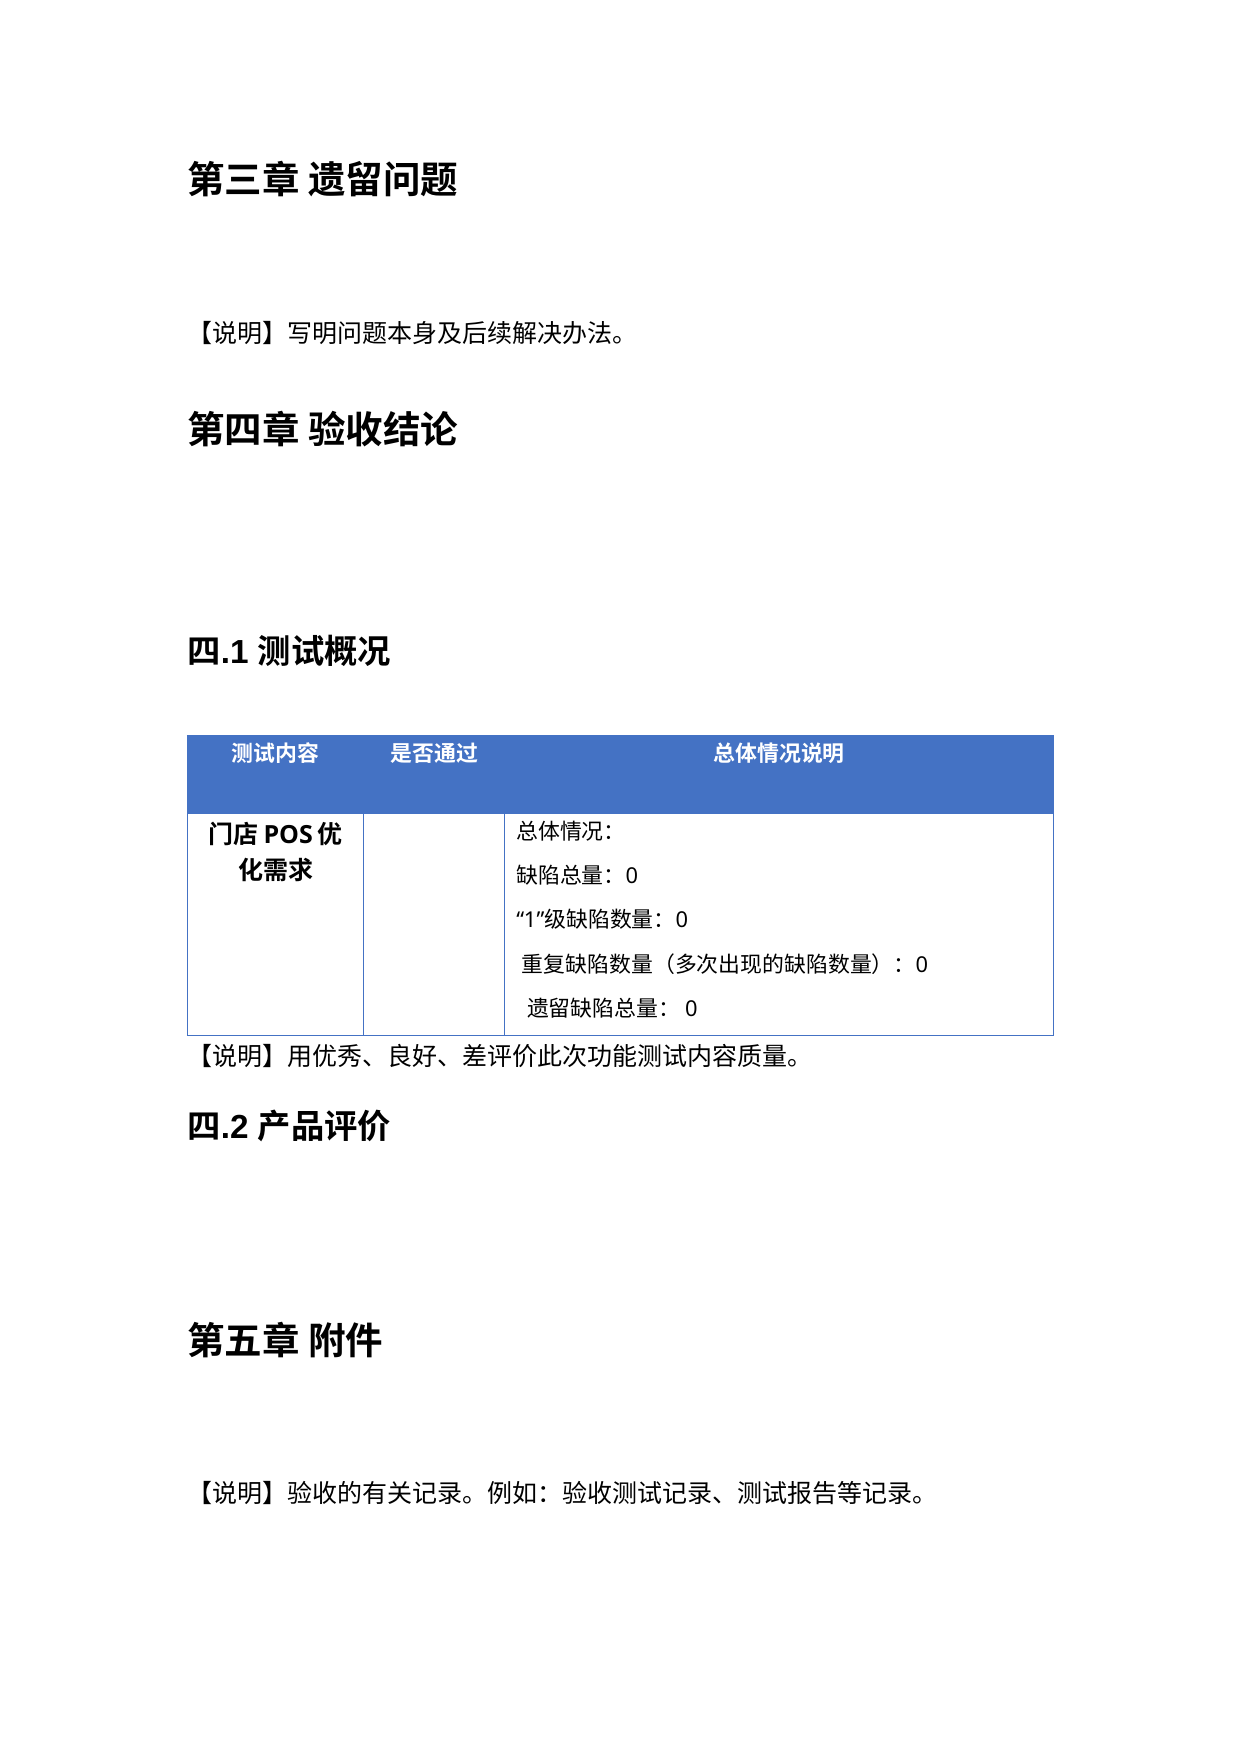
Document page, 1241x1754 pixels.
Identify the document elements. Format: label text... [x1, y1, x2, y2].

subtitle 遗留问题 [187, 150, 1053, 204]
table_header 总体情况说明 [505, 736, 1053, 813]
text 【说明】写明问题本身及后续解决办法。 [187, 313, 1053, 349]
text 【说明】用优秀、良好、差评价此次功能测试内容质量。 [187, 1036, 1053, 1073]
table_cell 总体情况： 缺陷总量：0 “1”级缺陷数量：0 重复缺陷数量（多次出现的缺陷数量）：0 遗留缺陷总量： 0 [505, 814, 1053, 1035]
table_header 测试内容 [188, 736, 363, 813]
subtitle 验收结论 [187, 400, 1053, 454]
text 【说明】验收的有关记录。例如：验收测试记录、测试报告等记录。 [187, 1474, 1053, 1510]
subtitle 附件 [187, 1311, 1053, 1365]
table_cell 门店POS优化需求 [188, 814, 363, 1035]
table_header 是否通过 [364, 736, 504, 813]
subtitle 测试概况 [187, 624, 1053, 673]
subtitle 产品评价 [187, 1100, 1053, 1148]
table_cell [364, 814, 504, 1035]
